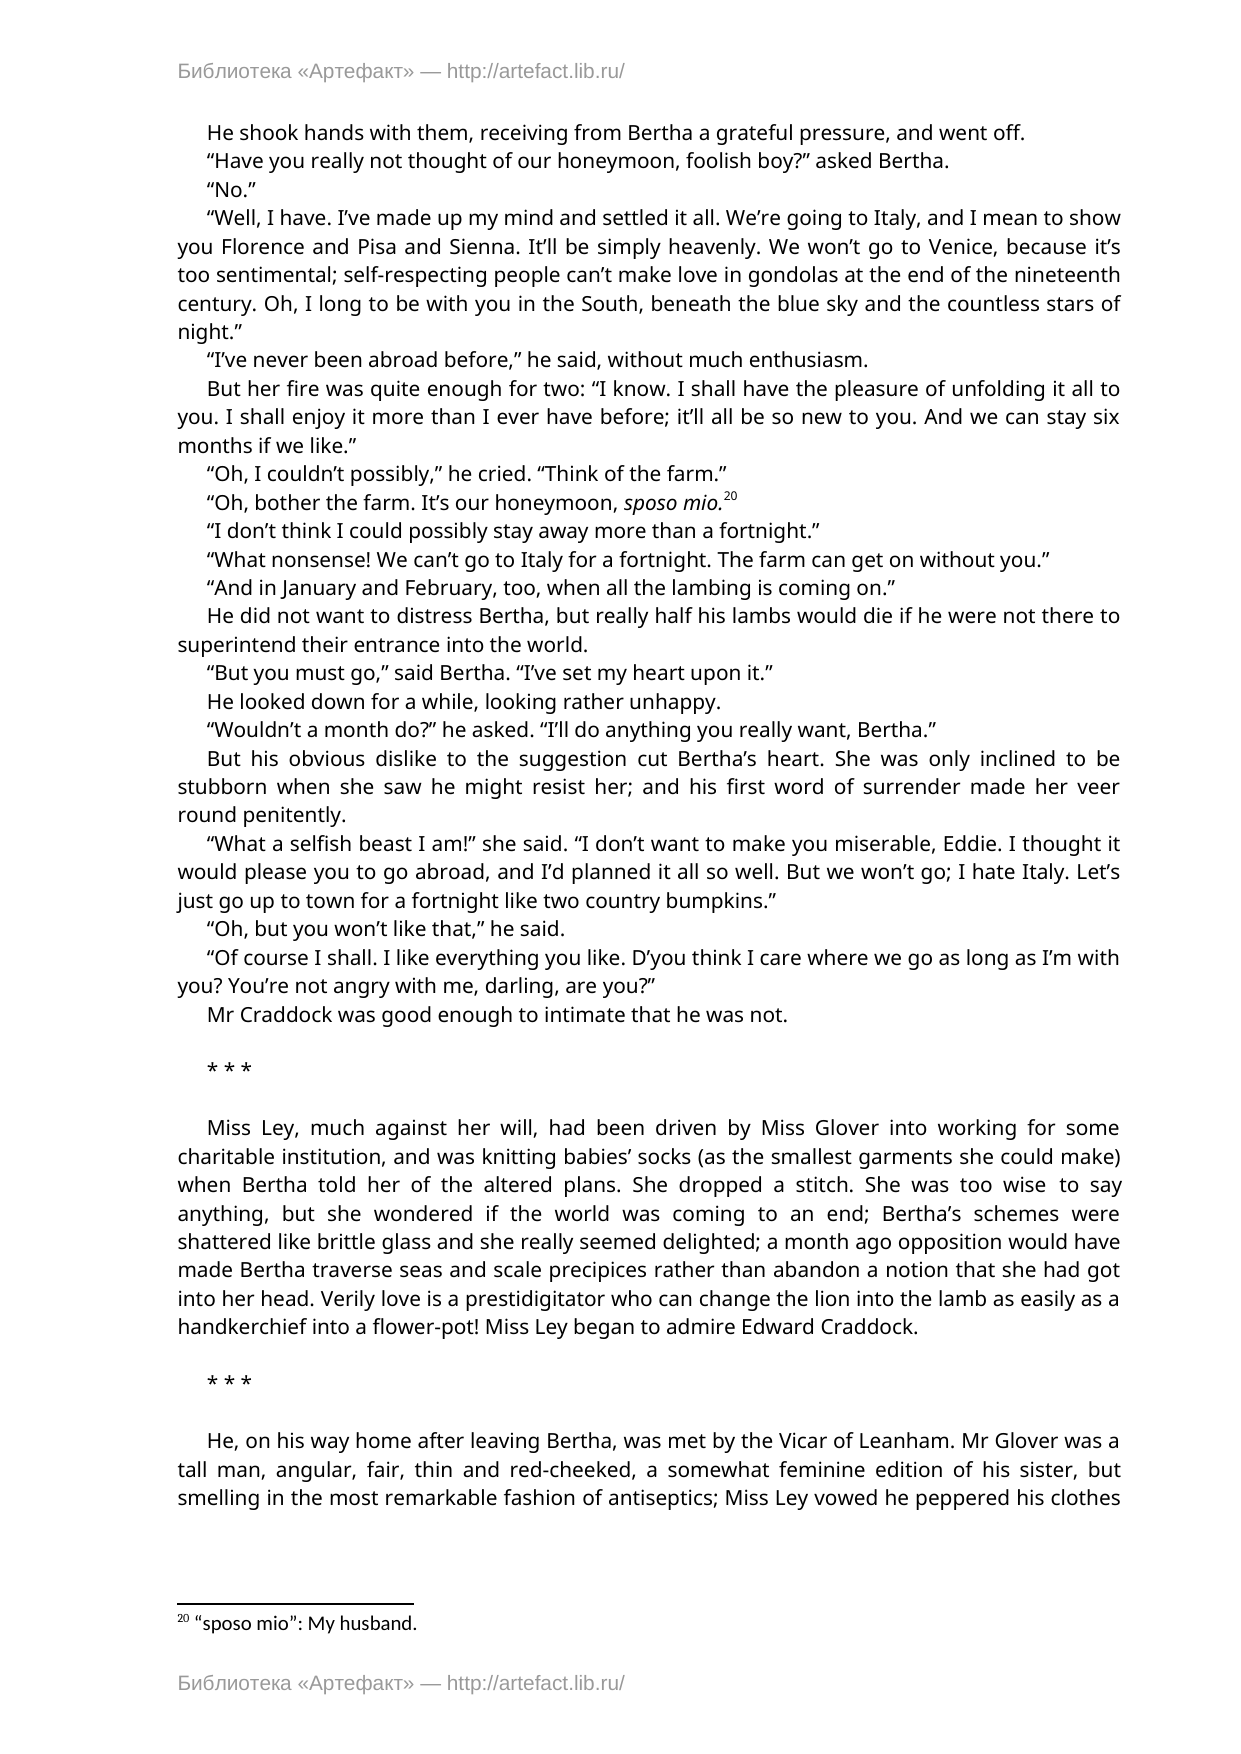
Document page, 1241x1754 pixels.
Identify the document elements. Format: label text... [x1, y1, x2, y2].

text “I don’t think I could possibly stay away more than a fortnight.” [177, 516, 1122, 545]
text He did not want to distress Bertha, but really half his lambs would die if he were not there to superintend their entrance into the world. [177, 602, 1122, 658]
text “Well, I have. I’ve made up my mind and settled it all. We’re going to Italy, and I mean to show you Florence and Pisa and Sienna. It’ll be simply heavenly. We won’t go to Venice, because it’s too sentimental; self-respecting people can’t make love in gondolas at the end of the nineteenth century. Oh, I long to be with you in the South, beneath the blue sky and the countless stars of night.” [177, 203, 1122, 346]
text “Oh, but you won’t like that,” he said. [177, 914, 1122, 943]
text “What nonsense! We can’t go to Italy for a fortnight. The farm can get on without you.” [177, 545, 1122, 573]
text “Have you really not thought of our honeymoon, foolish boy?” asked Bertha. [177, 147, 1122, 175]
text But his obvious dislike to the suggestion cut Bertha’s heart. She was only inclined to be stubborn when she saw he might resist her; and his first word of surrender made her veer round penitently. [177, 744, 1122, 829]
text “Of course I shall. I like everything you like. D’you think I care where we go as long as I’m with you? You’re not angry with me, darling, are you?” [177, 943, 1122, 1000]
text Miss Ley, much against her will, had been driven by Miss Glover into working for some charitable institution, and was knitting babies’ socks (as the smallest garments she could make) when Bertha told her of the altered plans. She dropped a stitch. She was too wise to say anything, but she wondered if the world was coming to an end; Bertha’s schemes were shattered like brittle glass and she really seemed delighted; a month ago opposition would have made Bertha traverse seas and scale precipices rather than abandon a notion that she had got into her head. Verily love is a prestidigitator who can change the lion into the lamb as easily as a handkerchief into a flower-pot! Miss Ley began to admire Edward Craddock. [177, 1113, 1122, 1341]
text * * * [177, 1057, 1122, 1085]
text He shook hands with them, receiving from Bertha a grateful pressure, and went off. [177, 118, 1122, 147]
text “Oh, bother the farm. It’s our honeymoon, sposo mio. [177, 488, 1122, 516]
text “And in January and February, too, when all the lambing is coming on.” [177, 573, 1122, 602]
text But her fire was quite enough for two: “I know. I shall have the pleasure of unfolding it all to you. I shall enjoy it more than I ever have before; it’ll all be so new to you. And we can stay six months if we like.” [177, 374, 1122, 459]
text “What a selfish beast I am!” she said. “I don’t want to make you miserable, Eddie. I thought it would please you to go abroad, and I’d planned it all so well. But we won’t go; I hate Italy. Let’s just go up to town for a fortnight like two country bumpkins.” [177, 829, 1122, 914]
text “I’ve never been abroad before,” he said, without much enthusiasm. [177, 346, 1122, 374]
text “Wouldn’t a month do?” he asked. “I’ll do anything you really want, Bertha.” [177, 715, 1122, 744]
text He looked down for a while, looking rather unhappy. [177, 687, 1122, 715]
text * * * [177, 1369, 1122, 1398]
text “But you must go,” said Bertha. “I’ve set my heart upon it.” [177, 658, 1122, 687]
text “No.” [177, 175, 1122, 203]
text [177, 1426, 1122, 1540]
text “Oh, I couldn’t possibly,” he cried. “Think of the farm.” [177, 459, 1122, 488]
text Mr Craddock was good enough to intimate that he was not. [177, 1000, 1122, 1028]
